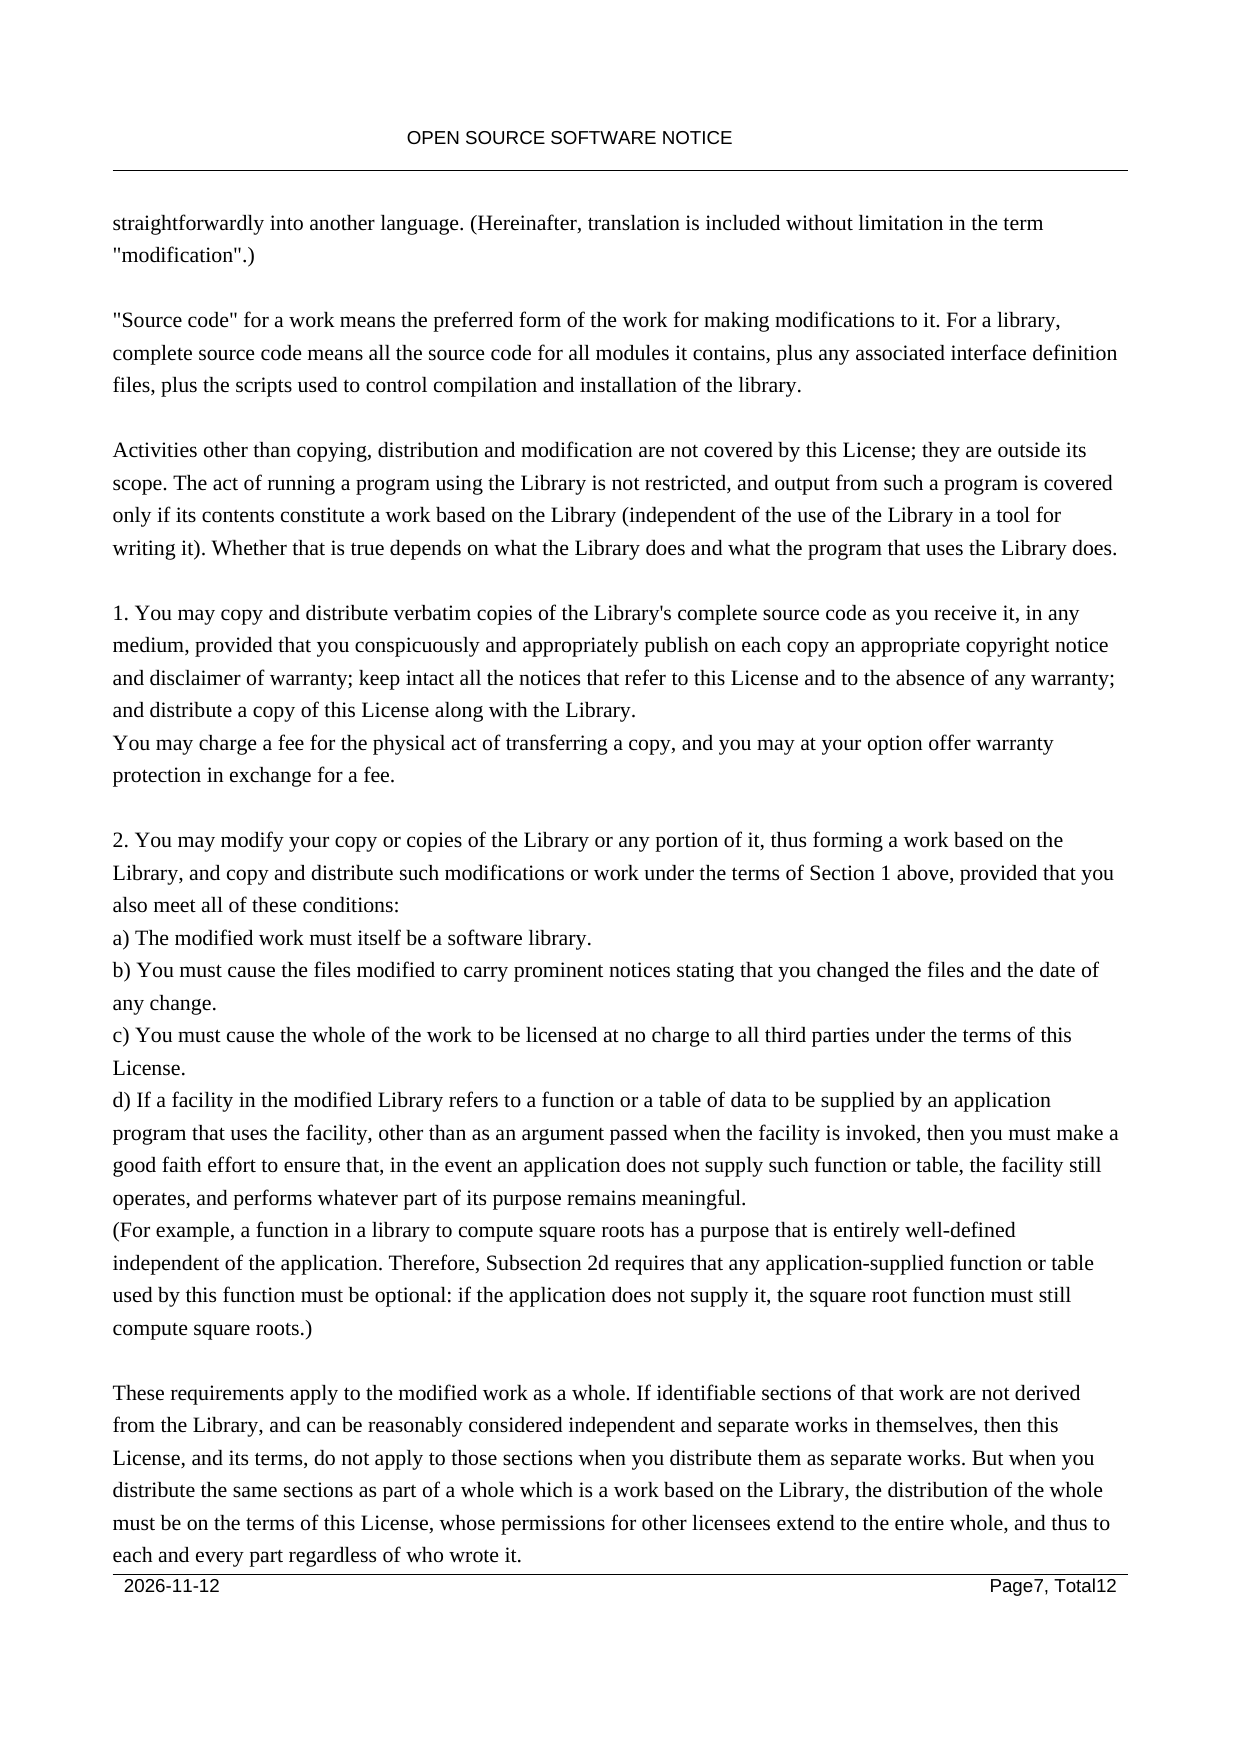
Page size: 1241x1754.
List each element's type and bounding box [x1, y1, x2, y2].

text [112, 206, 1128, 1571]
